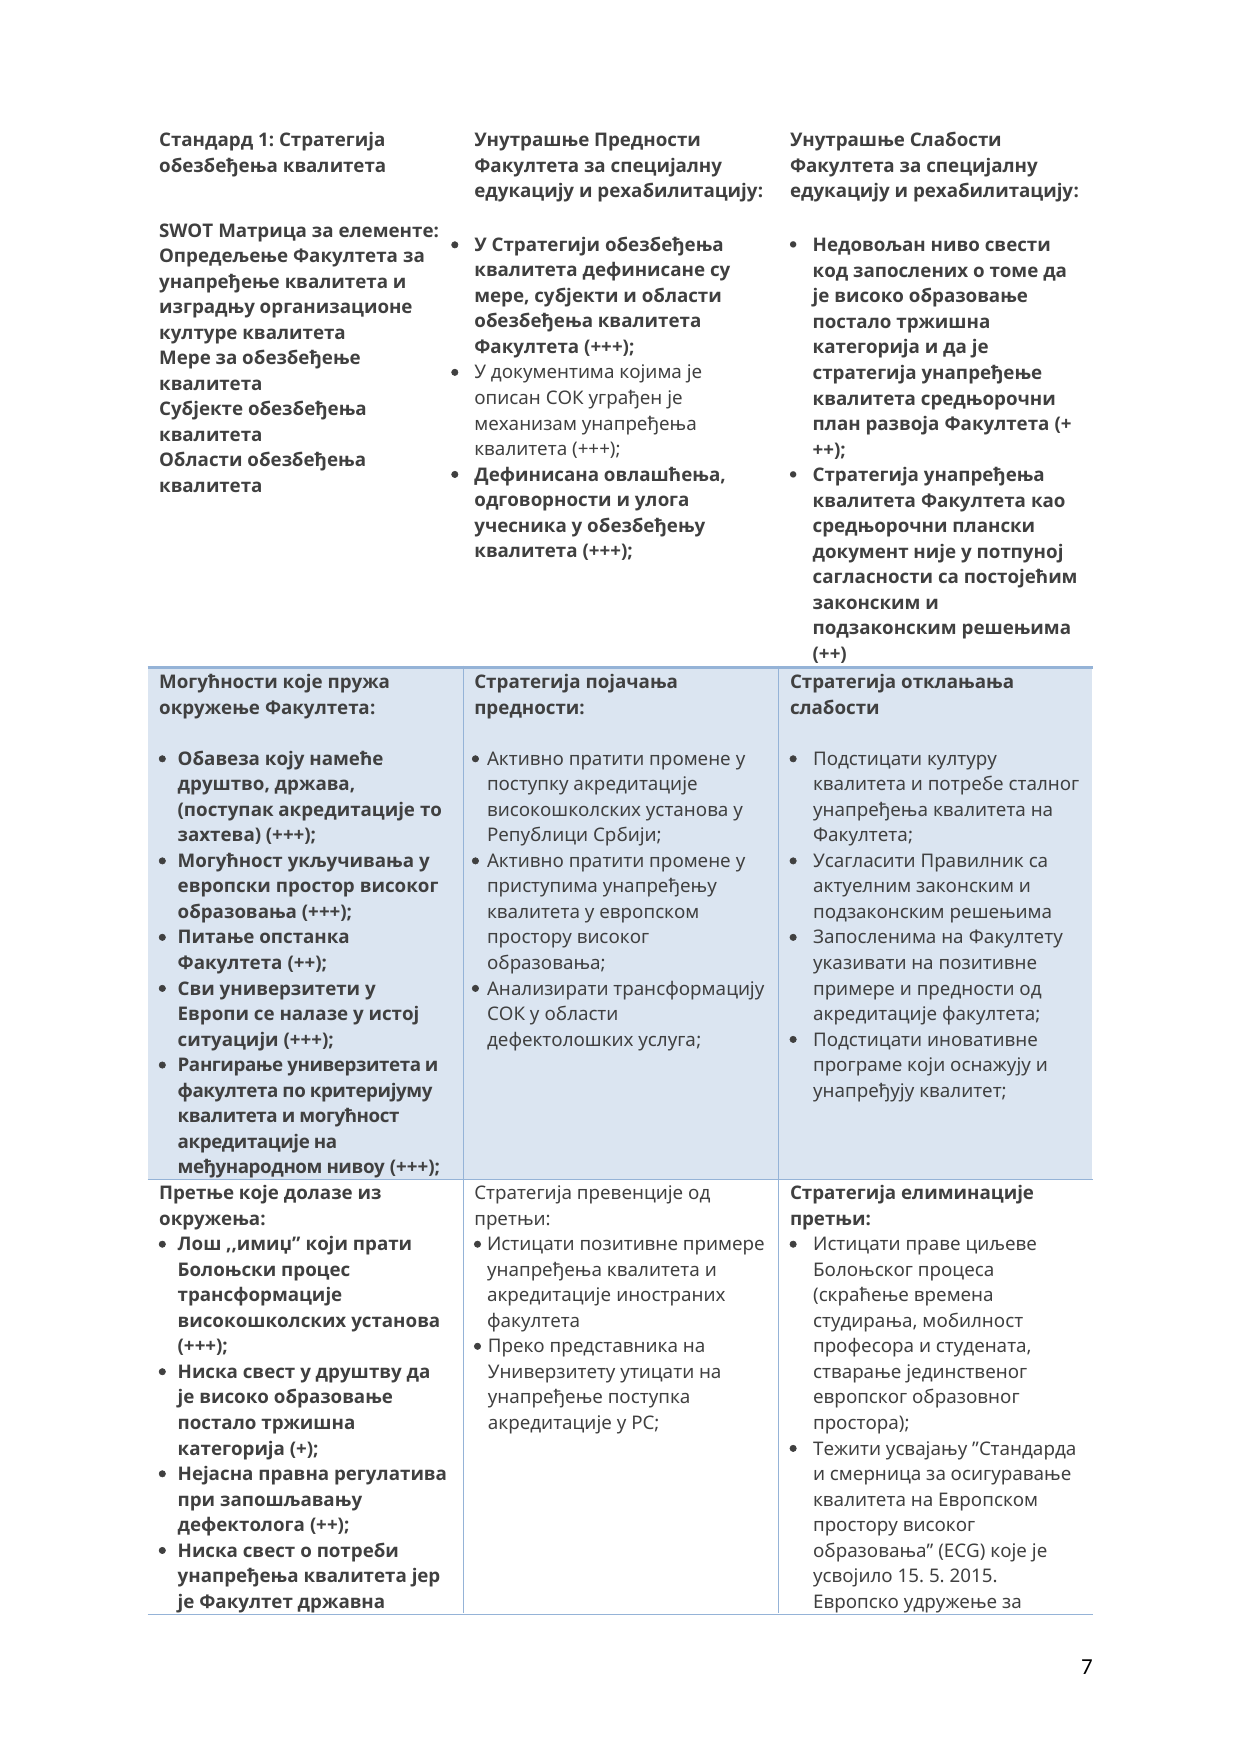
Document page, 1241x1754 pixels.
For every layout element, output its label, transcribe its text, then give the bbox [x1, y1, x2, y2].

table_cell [779, 1180, 1092, 1613]
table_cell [148, 1180, 463, 1613]
table_cell Стратегија отклањања слабости Подстицати културу квалитета и потребе сталног унапређења квалитета на Факултета; Усагласити Правилник са актуелним законским и подзаконским решењима Запосленима на Факултету указивати на позитивне примере и предности од акредитације факултета; Подстицати иновативне програме који оснажују и унапређују квалитет; [779, 669, 1092, 1179]
table_cell Стратегија појачања предности: Активно пратити промене у поступку акредитације високошколских установа у Републици Србији; Активно пратити промене у приступима унапређењу квалитета у европском простору високог образовања; Анализирати трансформацију СОК у области дефектолошких услуга; [464, 669, 778, 1179]
table_header Стандард 1: Стратегија обезбеђења квалитета SWOT Матрица за елементе: Опредељење Факултета за унапређење квалитета и изградњу организационе културе квалитета Мере за обезбеђење квалитета Субјекте обезбеђења квалитета Области обезбеђења квалитета [148, 112, 463, 666]
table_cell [464, 1180, 778, 1613]
table_header Унутрашње Предности Факултета за специјалну едукацију и рехабилитацију: У Стратегији обезбеђења квалитета дефинисане су мере, субјекти и области обезбеђења квалитета Факултета (+++); У документима којима је описан СОК уграђен је механизам унапређења квалитета (+++); Дефинисана овлашћења, одговорности и улога учесника у обезбеђењу квалитета (+++); [463, 112, 778, 666]
table_cell Могућности које пружа окружење Факултета: Обавеза коју намеће друштво, држава, (поступак акредитације то захтева) (+++); Могућност укључивања у европски простор високог образовања (+++); Питање опстанка Факултета (++); Сви универзитети у Европи се налазе у истој ситуацији (+++); Рангирање универзитета и факултета по критеријуму квалитета и могућност акредитације на међународном нивоу (+++); [148, 669, 463, 1179]
table_header Унутрашње Слабости Факултета за специјалну едукацију и рехабилитацију: Недовољан ниво свести код запослених о томе да је високо образовање постало тржишна категорија и да је стратегија унапређење квалитета средњорочни план развоја Факултета (+++); Стратегија унапређења квалитета Факултета као средњорочни плански документ није у потпуној сагласности са постојећим законским и подзаконским решењима (++) [779, 112, 1092, 666]
